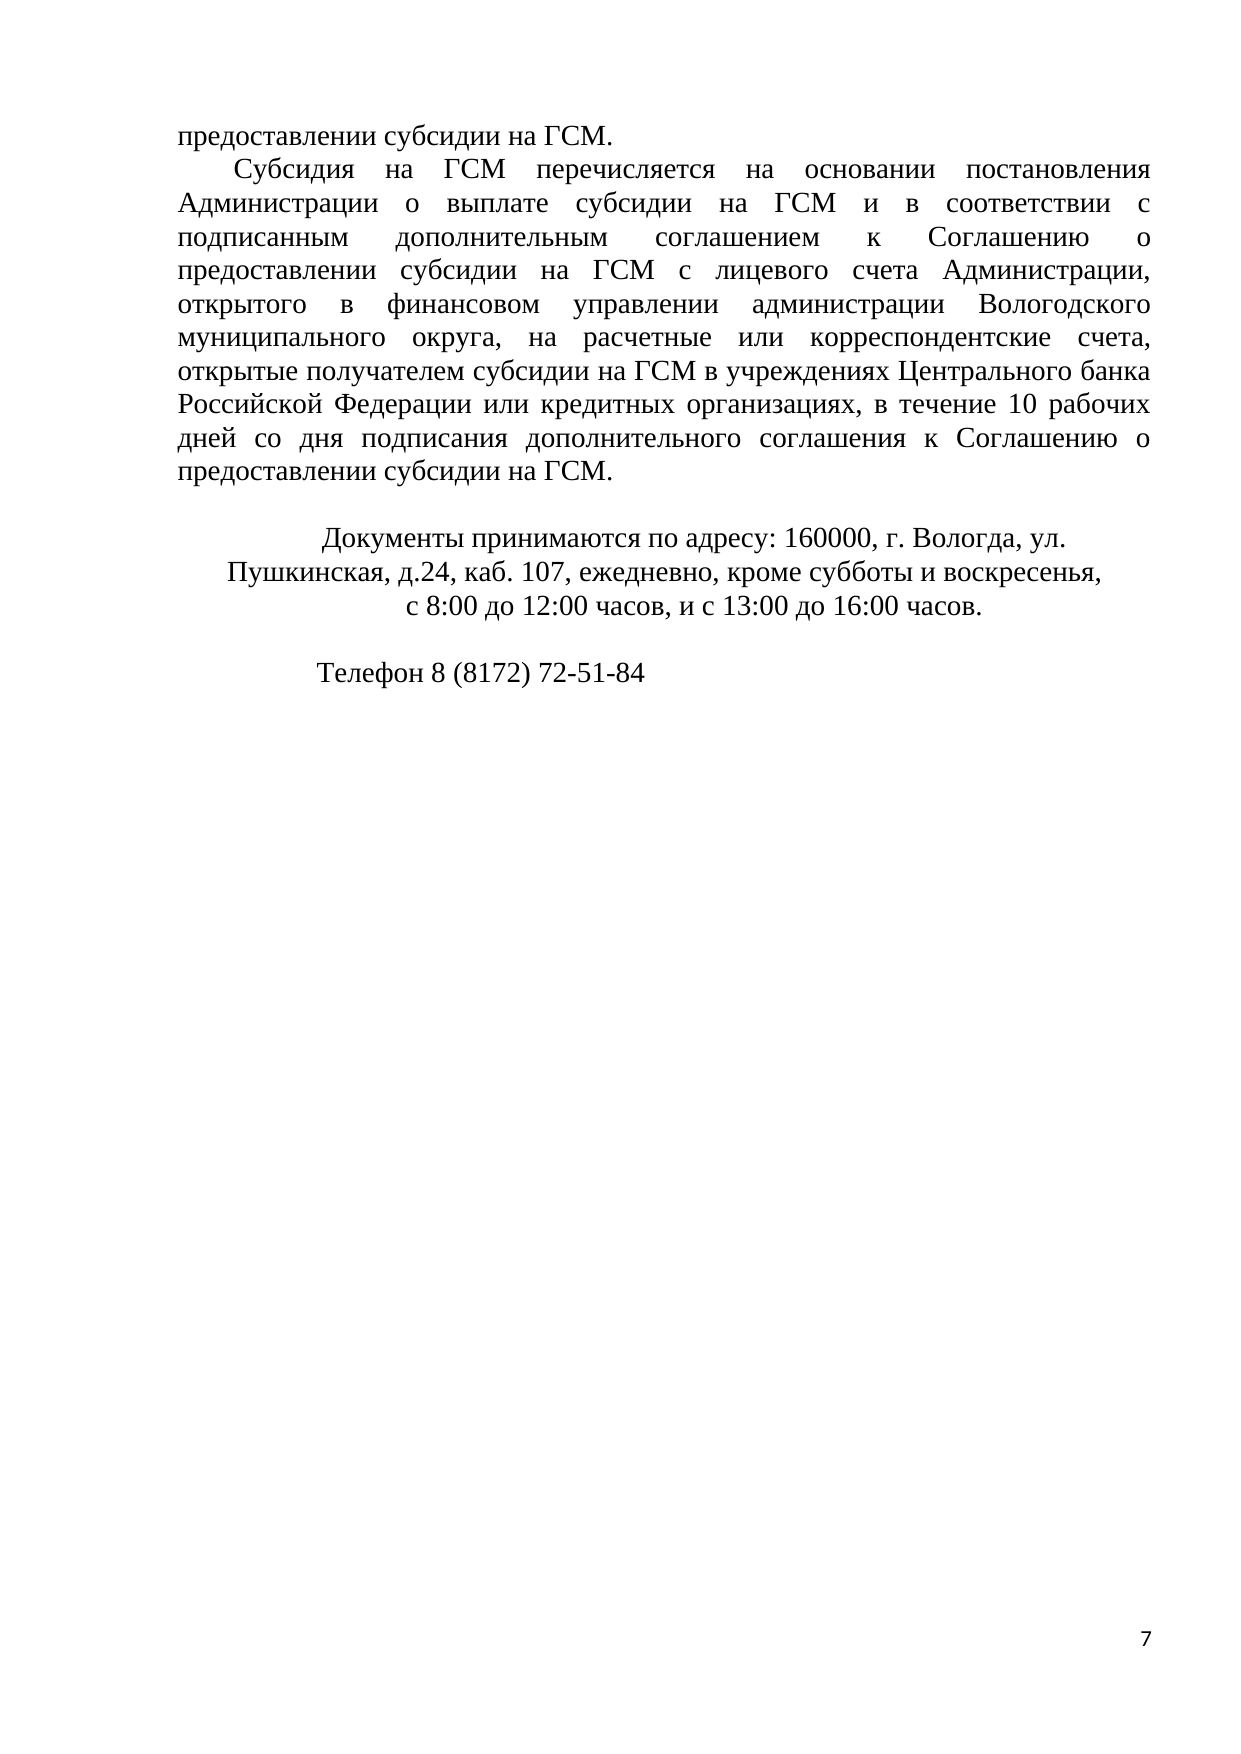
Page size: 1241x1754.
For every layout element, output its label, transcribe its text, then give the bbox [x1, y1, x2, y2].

text с 8:00 до 12:00 часов, и с 13:00 до 16:00 часов. [177, 588, 1152, 621]
text Документы принимаются по адресу: 160000, г. Вологда, ул. Пушкинская, д.24, каб. 107, ежедневно, кроме субботы и воскресенья, [177, 521, 1152, 588]
text Телефон 8 (8172) 72-51-84 [177, 655, 1152, 688]
text Субсидия на ГСМ перечисляется на основании постановления Администрации о выплате субсидии на ГСМ и в соответствии с подписанным дополнительным соглашением к Соглашению о предоставлении субсидии на ГСМ с лицевого счета Администрации, открытого в финансовом управлении администрации Вологодского муниципального округа, на расчетные или корреспондентские счета, открытые получателем субсидии на ГСМ в учреждениях Центрального банка Российской Федерации или кредитных организациях, в течение 10 рабочих дней со дня подписания дополнительного соглашения к Соглашению о предоставлении субсидии на ГСМ. [177, 152, 1152, 487]
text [177, 118, 1152, 152]
